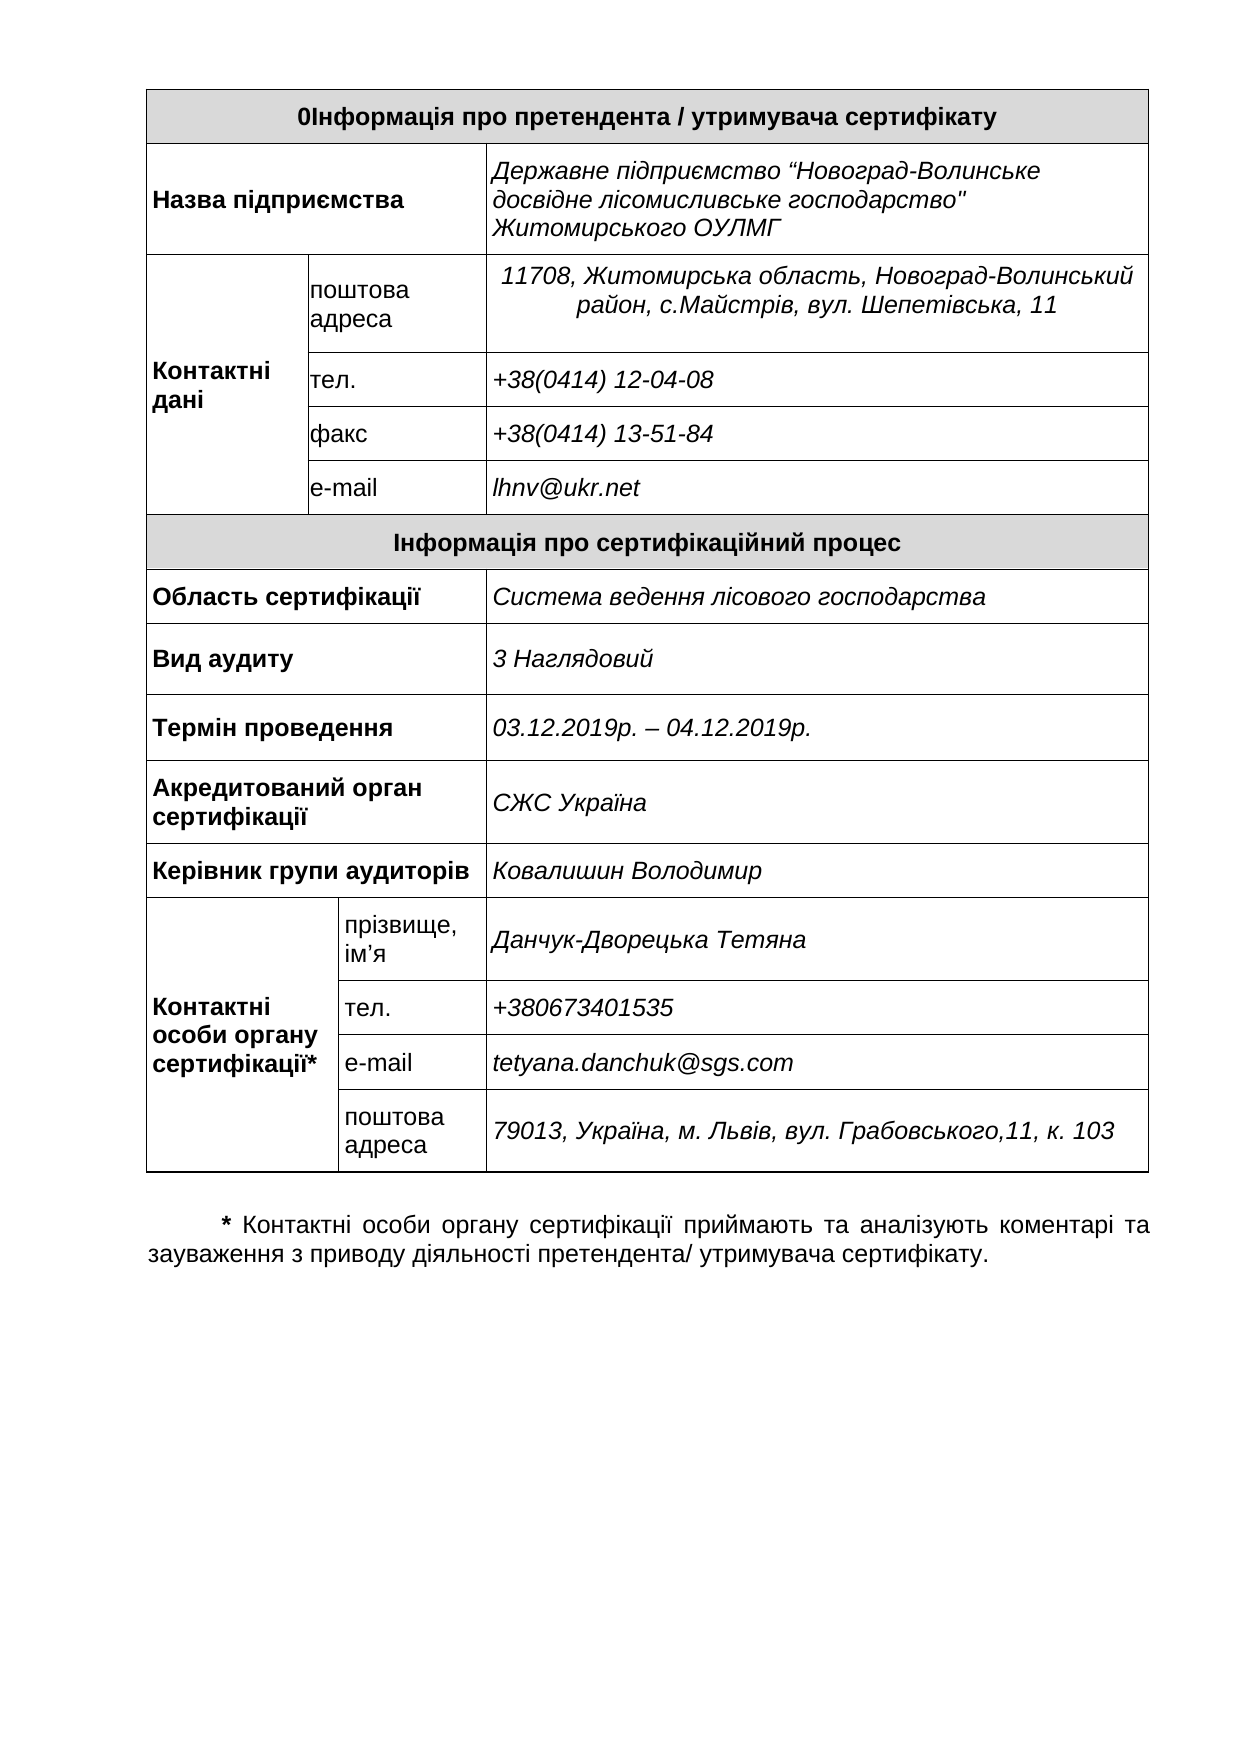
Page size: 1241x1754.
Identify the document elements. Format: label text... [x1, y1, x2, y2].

table_cell 03.12.2019р. – 04.12.2019р. [487, 695, 1148, 760]
table_cell +380673401535 [487, 981, 1148, 1034]
table_cell поштова адреса [309, 255, 486, 352]
table_cell Інформація про сертифікаційний процес [147, 515, 1148, 568]
table_cell Вид аудиту [147, 624, 486, 693]
table_cell Контактні дані [147, 255, 308, 514]
table_cell Область сертифікації [147, 570, 486, 623]
table_cell e-mail [309, 461, 486, 514]
table_cell lhnv@ukr.net [487, 461, 1148, 514]
table_cell СЖС Україна [487, 761, 1148, 843]
table_cell Назва підприємства [147, 144, 486, 254]
table_cell 3 Наглядовий [487, 624, 1148, 693]
text * Контактні особи органу сертифікації приймають та аналізують коментарі та зауваження з приводу діяльності претендента/ утримувача сертифікату. [148, 1210, 1152, 1268]
table_cell +38(0414) 13-51-84 [487, 407, 1148, 460]
table_cell прізвище, ім’я [339, 898, 486, 980]
table_cell факс [309, 407, 486, 460]
table_cell Державне підприємство “Новоград-Волинське досвідне лісомисливське господарство" Житомирського ОУЛМГ [487, 144, 1148, 254]
table_cell +38(0414) 12-04-08 [487, 353, 1148, 406]
table_header 0Інформація про претендента / утримувача сертифікату [147, 90, 1148, 143]
table_cell Ковалишин Володимир [487, 844, 1148, 897]
table_cell 11708, Житомирська область, Новоград-Волинський район, с.Майстрів, вул. Шепетівська, 11 [487, 255, 1148, 352]
table_cell Система ведення лісового господарства [487, 570, 1148, 623]
table_cell 79013, Україна, м. Львів, вул. Грабовського,11, к. 103 [487, 1090, 1148, 1171]
table_cell e-mail [339, 1035, 486, 1088]
table_cell tetyana.danchuk@sgs.com [487, 1035, 1148, 1088]
table_cell тел. [339, 981, 486, 1034]
table_cell Контактні особи органу сертифікації* [147, 898, 338, 1171]
table_cell тел. [309, 353, 486, 406]
table_cell Данчук-Дворецька Тетяна [487, 898, 1148, 980]
table_cell Акредитований орган сертифікації [147, 761, 486, 843]
table_cell Термін проведення [147, 695, 486, 760]
table_cell Керівник групи аудиторів [147, 844, 486, 897]
table_cell поштова адреса [339, 1090, 486, 1171]
